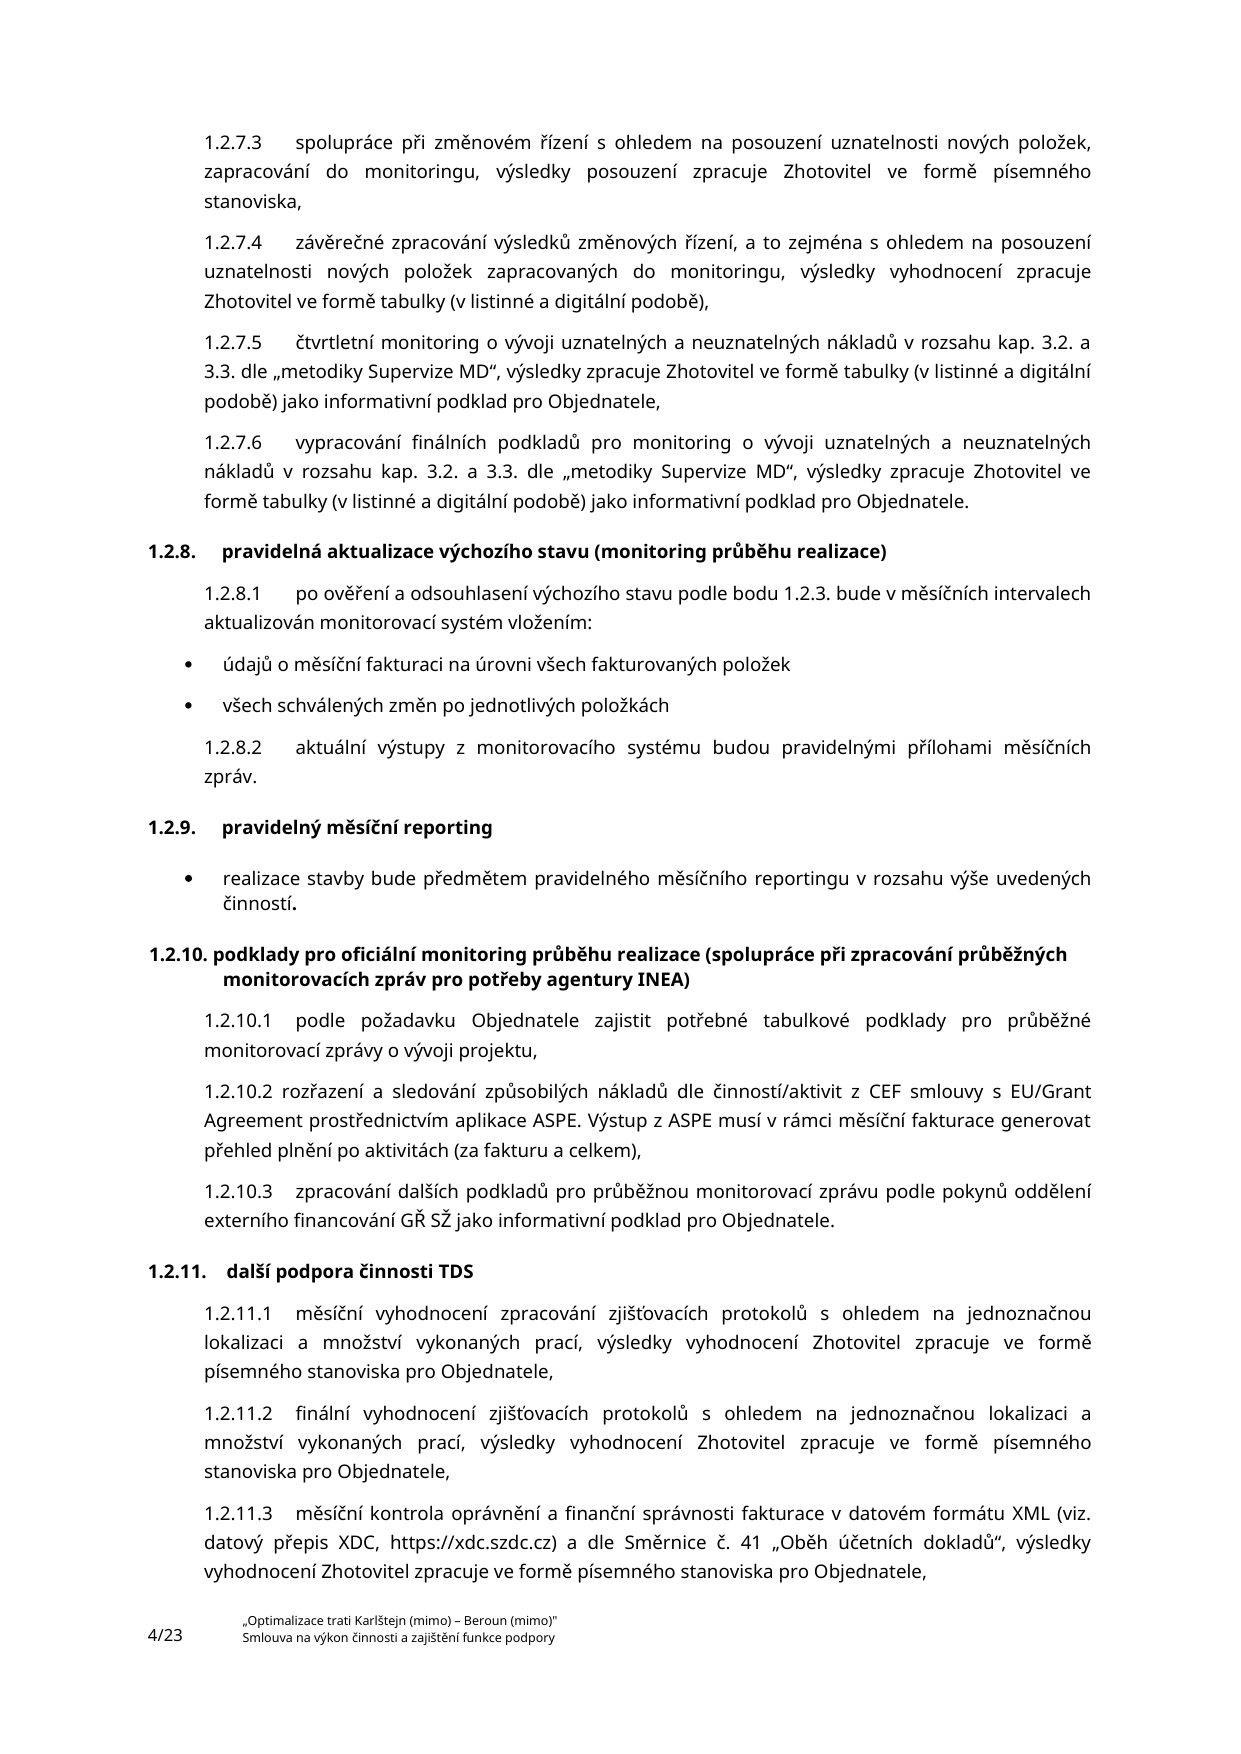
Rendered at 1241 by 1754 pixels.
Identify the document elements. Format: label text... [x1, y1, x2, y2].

text 1.2.8.2 aktuální výstupy z monitorovacího systému budou pravidelnými přílohami měsíčních zpráv. [204, 731, 1092, 789]
text 1.2.10.1 podle požadavku Objednatele zajistit potřebné tabulkové podklady pro průběžné monitorovací zprávy o vývoji projektu, [204, 1004, 1092, 1063]
text 1.2.9. pravidelný měsíční reporting [148, 814, 1092, 840]
text 1.2.8. pravidelná aktualizace výchozího stavu (monitoring průběhu realizace) [148, 539, 1092, 564]
text 1.2.11.2 finální vyhodnocení zjišťovacích protokolů s ohledem na jednoznačnou lokalizaci a množství vykonaných prací, výsledky vyhodnocení Zhotovitel zpracuje ve formě písemného stanoviska pro Objednatele, [204, 1397, 1092, 1484]
text 1.2.11. další podpora činnosti TDS [148, 1259, 1092, 1284]
text 1.2.7.6 vypracování finálních podkladů pro monitoring o vývoji uznatelných a neuznatelných nákladů v rozsahu kap. 3.2. a 3.3. dle „metodiky Supervize MD“, výsledky zpracuje Zhotovitel ve formě tabulky (v listinné a digitální podobě) jako informativní podklad pro Objednatele. [204, 426, 1092, 514]
text 1.2.10. podklady pro oficiální monitoring průběhu realizace (spolupráce při zpracování průběžných monitorovacích zpráv pro potřeby agentury INEA) [149, 941, 1092, 992]
list realizace stavby bude předmětem pravidelného měsíčního reportingu v rozsahu výše uvedených činností. [185, 865, 1092, 916]
text 1.2.8.1 po ověření a odsouhlasení výchozího stavu podle bodu 1.2.3. bude v měsíčních intervalech aktualizován monitorovací systém vložením: [204, 577, 1092, 635]
list údajů o měsíční fakturaci na úrovni všech fakturovaných položek [185, 648, 1092, 677]
list všech schválených změn po jednotlivých položkách [185, 689, 1092, 718]
text 1.2.10.2 rozřazení a sledování způsobilých nákladů dle činností/aktivit z CEF smlouvy s EU/Grant Agreement prostřednictvím aplikace ASPE. Výstup z ASPE musí v rámci měsíční fakturace generovat přehled plnění po aktivitách (za fakturu a celkem), [204, 1075, 1092, 1163]
text 1.2.11.3 měsíční kontrola oprávnění a finanční správnosti fakturace v datovém formátu XML (viz. datový přepis XDC, https://xdc.szdc.cz) a dle Směrnice č. 41 „Oběh účetních dokladů“, výsledky vyhodnocení Zhotovitel zpracuje ve formě písemného stanoviska pro Objednatele, [204, 1497, 1092, 1584]
text 1.2.10.3 zpracování dalších podkladů pro průběžnou monitorovací zprávu podle pokynů oddělení externího financování GŘ SŽ jako informativní podklad pro Objednatele. [204, 1175, 1092, 1234]
text 1.2.7.4 závěrečné zpracování výsledků změnových řízení, a to zejména s ohledem na posouzení uznatelnosti nových položek zapracovaných do monitoringu, výsledky vyhodnocení zpracuje Zhotovitel ve formě tabulky (v listinné a digitální podobě), [204, 226, 1092, 314]
text 1.2.7.3 spolupráce při změnovém řízení s ohledem na posouzení uznatelnosti nových položek, zapracování do monitoringu, výsledky posouzení zpracuje Zhotovitel ve formě písemného stanoviska, [204, 126, 1092, 214]
text 1.2.7.5 čtvrtletní monitoring o vývoji uznatelných a neuznatelných nákladů v rozsahu kap. 3.2. a 3.3. dle „metodiky Supervize MD“, výsledky zpracuje Zhotovitel ve formě tabulky (v listinné a digitální podobě) jako informativní podklad pro Objednatele, [204, 326, 1092, 414]
text 1.2.11.1 měsíční vyhodnocení zpracování zjišťovacích protokolů s ohledem na jednoznačnou lokalizaci a množství vykonaných prací, výsledky vyhodnocení Zhotovitel zpracuje ve formě písemného stanoviska pro Objednatele, [204, 1297, 1092, 1384]
